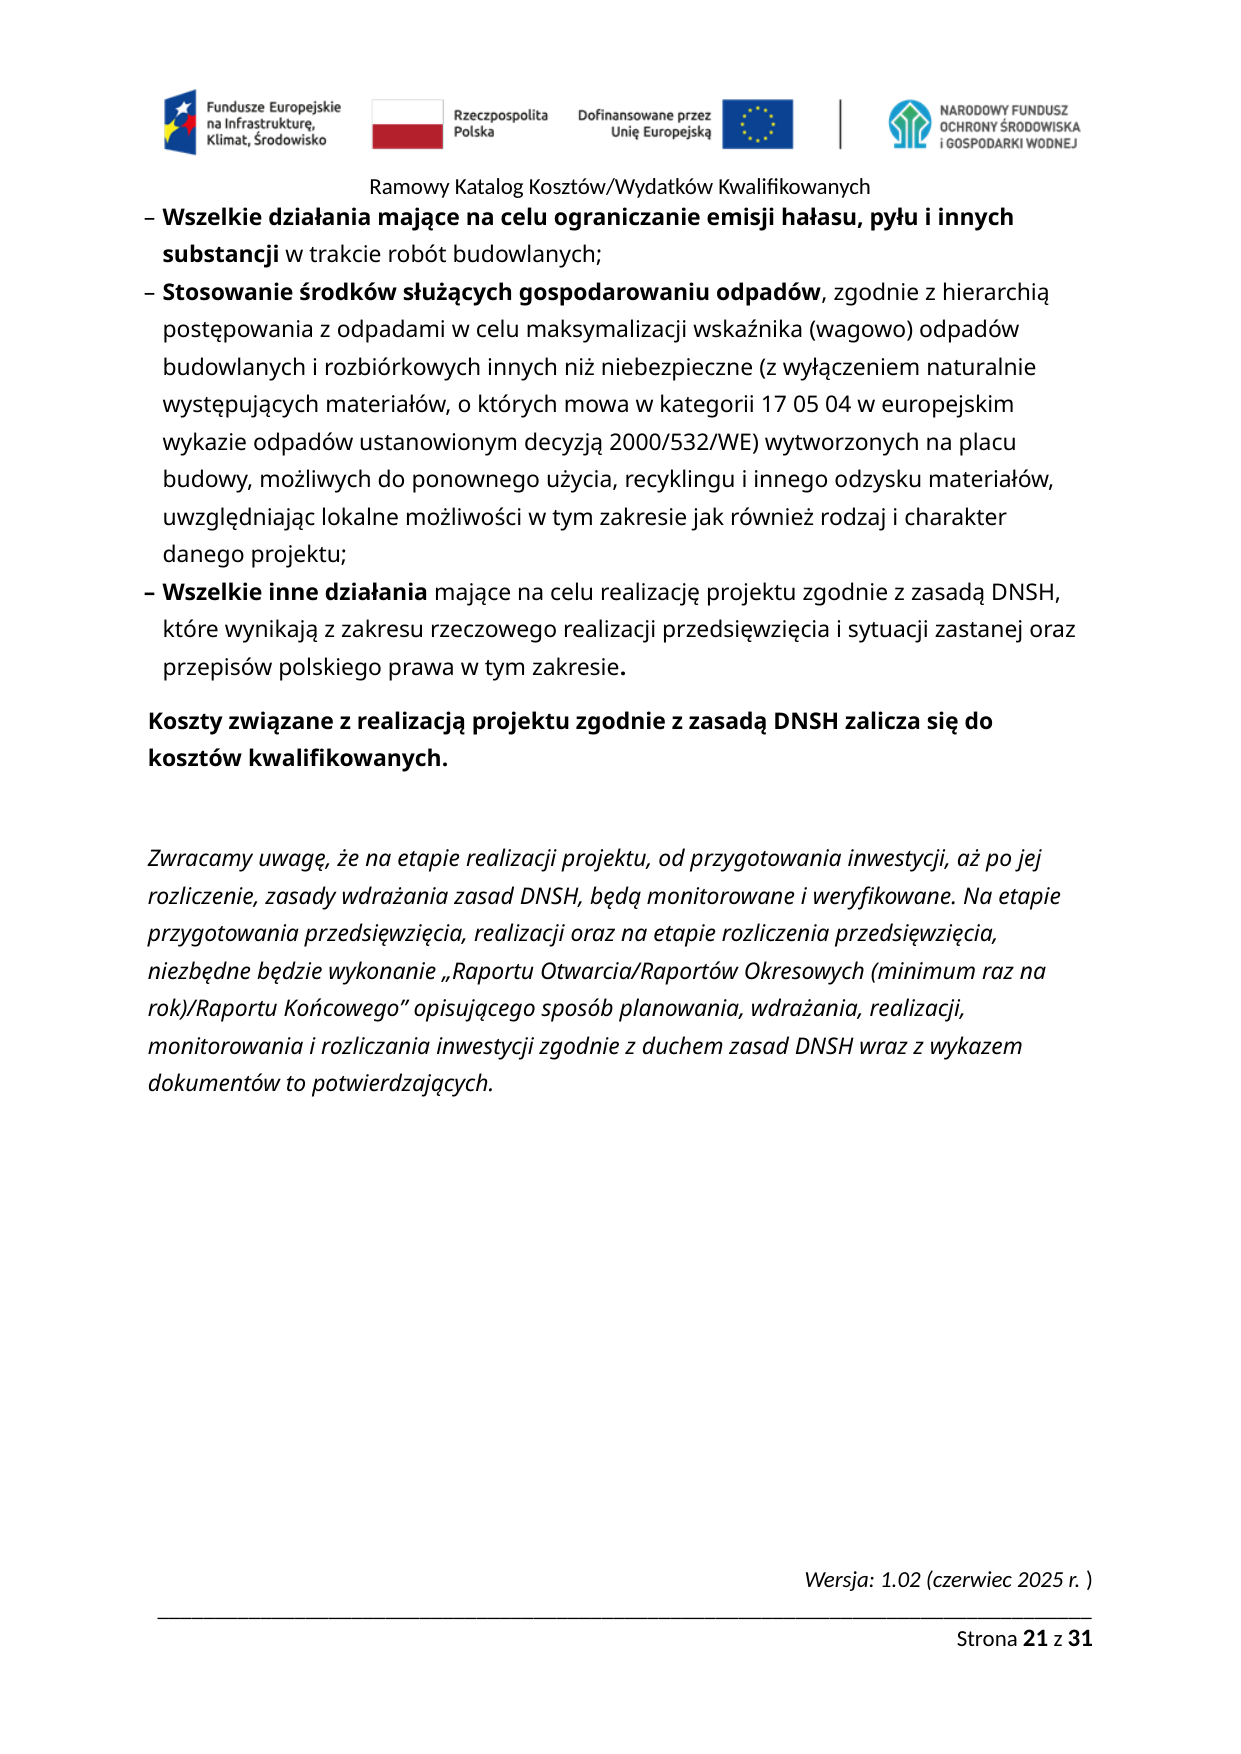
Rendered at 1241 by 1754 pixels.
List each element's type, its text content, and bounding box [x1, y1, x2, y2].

list Wszelkie działania mające na celu ograniczanie emisji hałasu, pyłu i innych substancji w trakcie robót budowlanych; [144, 200, 1093, 269]
list Stosowanie środków służących gospodarowaniu odpadów, zgodnie z hierarchią postępowania z odpadami w celu maksymalizacji wskaźnika (wagowo) odpadów budowlanych i rozbiórkowych innych niż niebezpieczne (z wyłączeniem naturalnie występujących materiałów, o których mowa w kategorii 17 05 04 w europejskim wykazie odpadów ustanowionym decyzją 2000/532/WE) wytworzonych na placu budowy, możliwych do ponownego użycia, recyklingu i innego odzysku materiałów, uwzględniając lokalne możliwości w tym zakresie jak również rodzaj i charakter danego projektu; [144, 275, 1093, 569]
picture [147, 73, 1093, 173]
text Zwracamy uwagę, że na etapie realizacji projektu, od przygotowania inwestycji, aż po jej rozliczenie, zasady wdrażania zasad DNSH, będą monitorowane i weryfikowane. Na etapie przygotowania przedsięwzięcia, realizacji oraz na etapie rozliczenia przedsięwzięcia, niezbędne będzie wykonanie „Raportu Otwarcia/Raportów Okresowych (minimum raz na rok)/Raportu Końcowego” opisującego sposób planowania, wdrażania, realizacji, monitorowania i rozliczania inwestycji zgodnie z duchem zasad DNSH wraz z wykazem dokumentów to potwierdzających. [148, 842, 1093, 1098]
list Wszelkie inne działania mające na celu realizację projektu zgodnie z zasadą DNSH, które wynikają z zakresu rzeczowego realizacji przedsięwzięcia i sytuacji zastanej oraz przepisów polskiego prawa w tym zakresie. [144, 575, 1093, 682]
text Koszty związane z realizacją projektu zgodnie z zasadą DNSH zalicza się do kosztów kwalifikowanych. [148, 704, 1093, 773]
